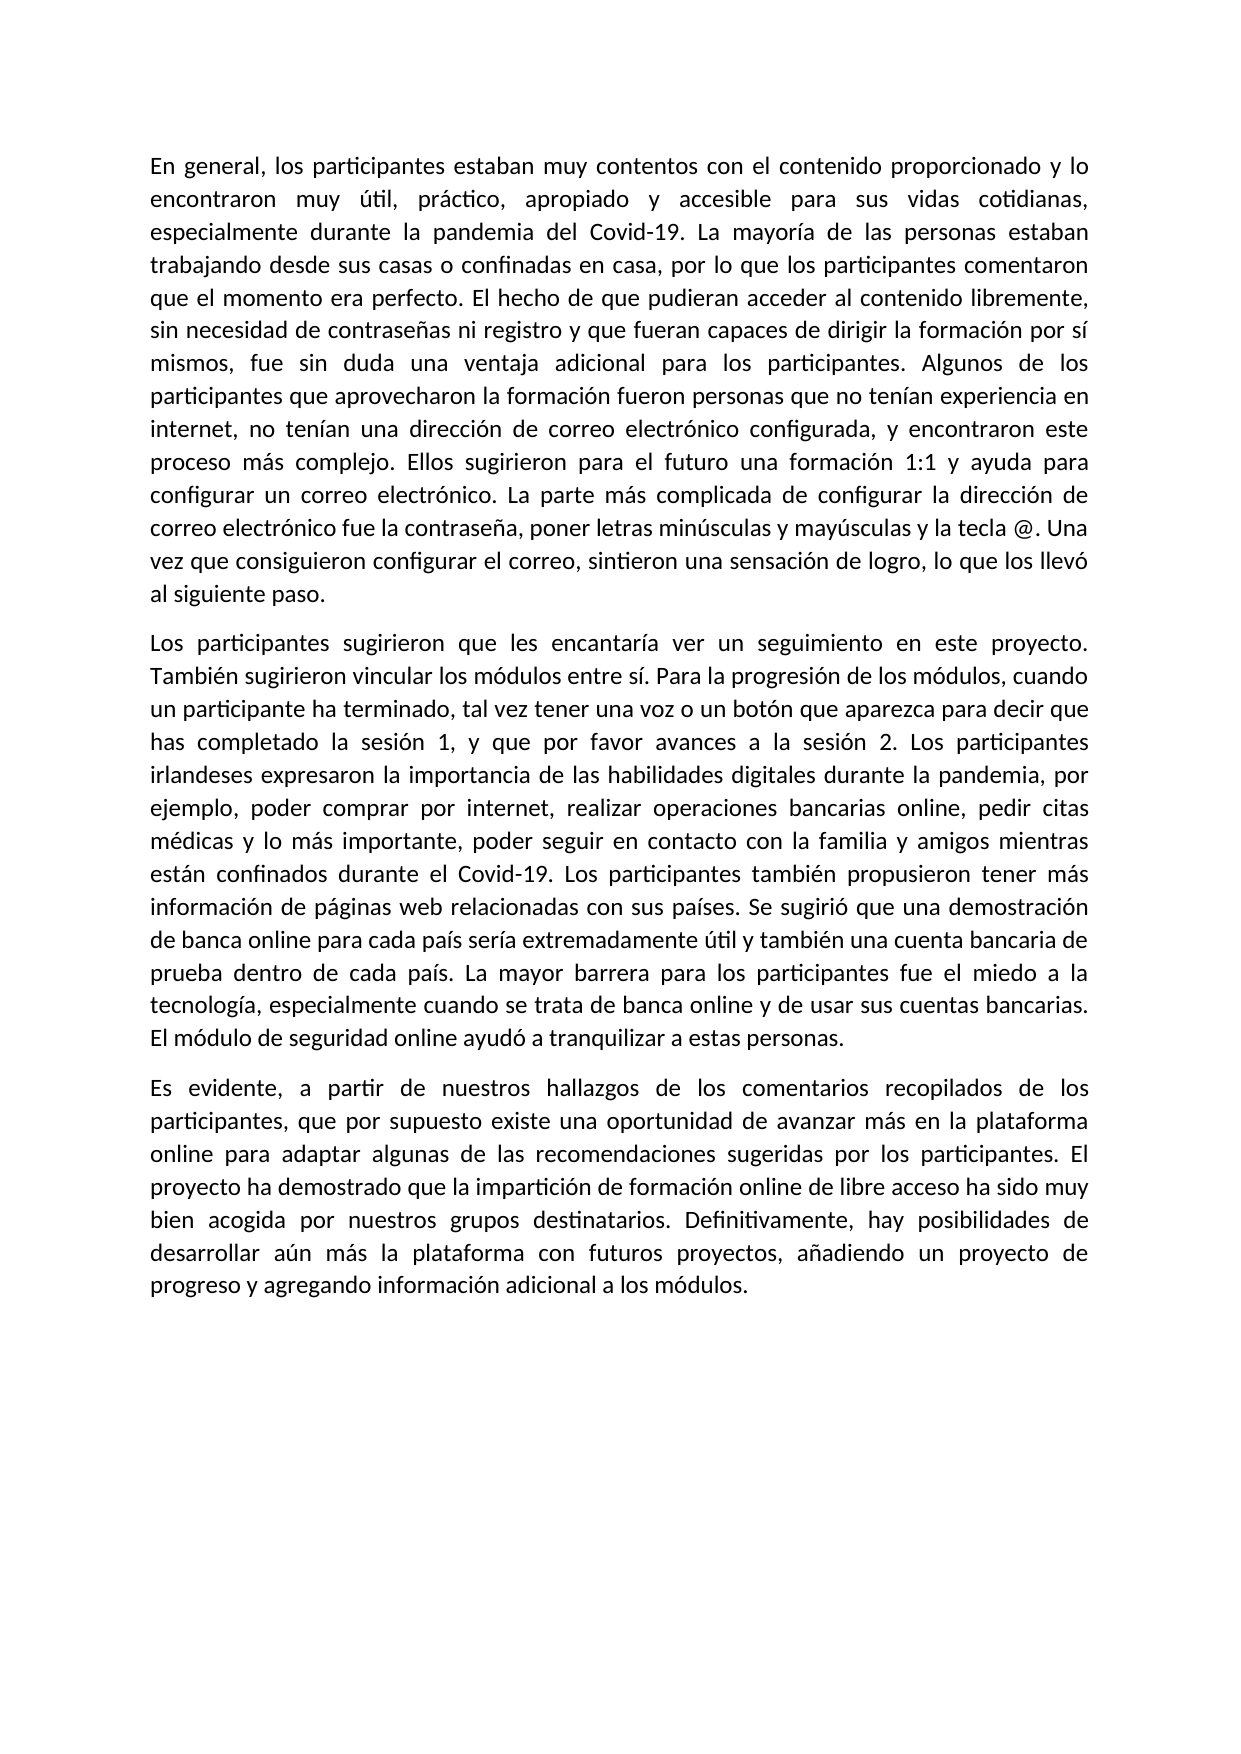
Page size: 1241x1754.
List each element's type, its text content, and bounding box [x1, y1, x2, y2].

text Es evidente, a partir de nuestros hallazgos de los comentarios recopilados de los participantes, que por supuesto existe una oportunidad de avanzar más en la plataforma online para adaptar algunas de las recomendaciones sugeridas por los participantes. El proyecto ha demostrado que la impartición de formación online de libre acceso ha sido muy bien acogida por nuestros grupos destinatarios. Definitivamente, hay posibilidades de desarrollar aún más la plataforma con futuros proyectos, añadiendo un proyecto de progreso y agregando información adicional a los módulos. [150, 1072, 1090, 1300]
text Los participantes sugirieron que les encantaría ver un seguimiento en este proyecto. También sugirieron vincular los módulos entre sí. Para la progresión de los módulos, cuando un participante ha terminado, tal vez tener una voz o un botón que aparezca para decir que has completado la sesión 1, y que por favor avances a la sesión 2. Los participantes irlandeses expresaron la importancia de las habilidades digitales durante la pandemia, por ejemplo, poder comprar por internet, realizar operaciones bancarias online, pedir citas médicas y lo más importante, poder seguir en contacto con la familia y amigos mientras están confinados durante el Covid-19. Los participantes también propusieron tener más información de páginas web relacionadas con sus países. Se sugirió que una demostración de banca online para cada país sería extremadamente útil y también una cuenta bancaria de prueba dentro de cada país. La mayor barrera para los participantes fue el miedo a la tecnología, especialmente cuando se trata de banca online y de usar sus cuentas bancarias. El módulo de seguridad online ayudó a tranquilizar a estas personas. [150, 627, 1090, 1053]
text En general, los participantes estaban muy contentos con el contenido proporcionado y lo encontraron muy útil, práctico, apropiado y accesible para sus vidas cotidianas, especialmente durante la pandemia del Covid-19. La mayoría de las personas estaban trabajando desde sus casas o confinadas en casa, por lo que los participantes comentaron que el momento era perfecto. El hecho de que pudieran acceder al contenido libremente, sin necesidad de contraseñas ni registro y que fueran capaces de dirigir la formación por sí mismos, fue sin duda una ventaja adicional para los participantes. Algunos de los participantes que aprovecharon la formación fueron personas que no tenían experiencia en internet, no tenían una dirección de correo electrónico configurada, y encontraron este proceso más complejo. Ellos sugirieron para el futuro una formación 1:1 y ayuda para configurar un correo electrónico. La parte más complicada de configurar la dirección de correo electrónico fue la contraseña, poner letras minúsculas y mayúsculas y la tecla @. Una vez que consiguieron configurar el correo, sintieron una sensación de logro, lo que los llevó al siguiente paso. [150, 150, 1090, 608]
